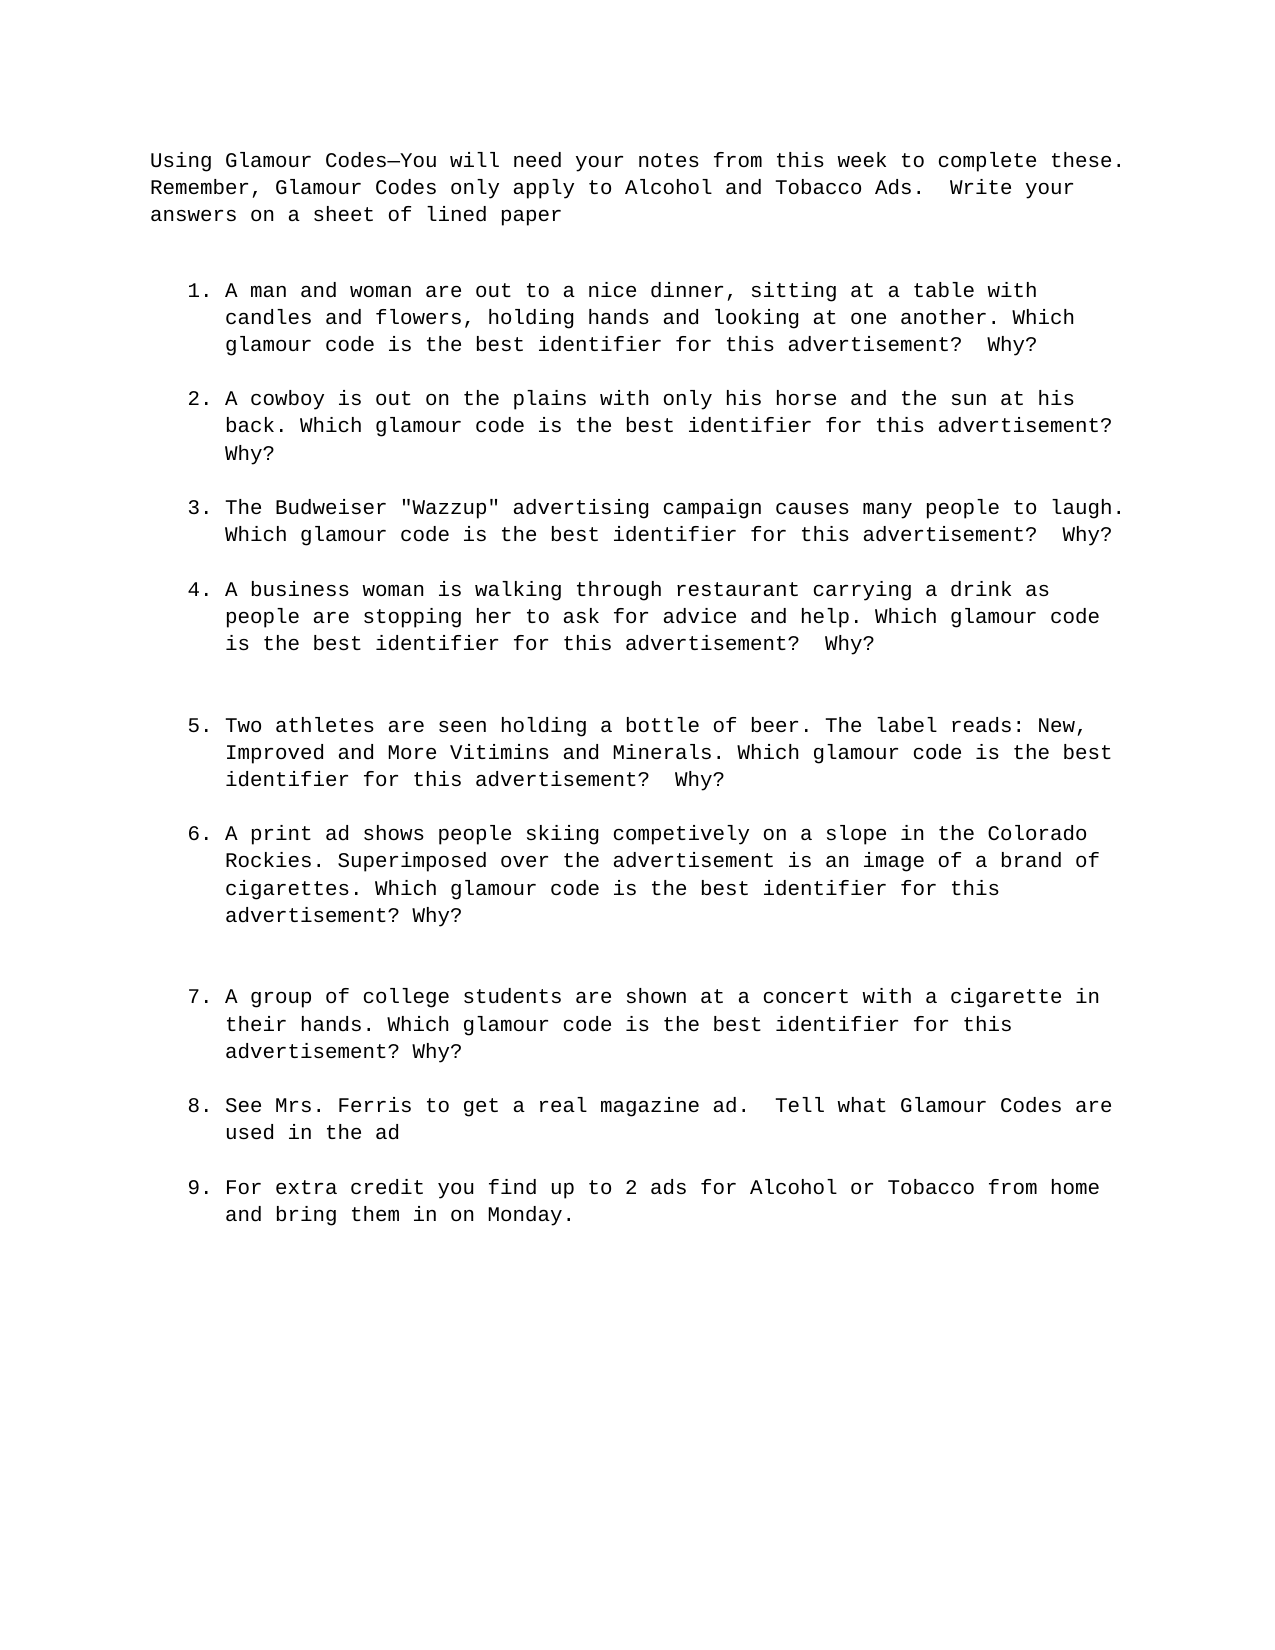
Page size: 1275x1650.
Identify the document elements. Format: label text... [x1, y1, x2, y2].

list For extra credit you find up to 2 ads for Alcohol or Tobacco from home and bring them in on Monday. [187, 1177, 1125, 1228]
list A group of college students are shown at a concert with a cigarette in their hands. Which glamour code is the best identifier for this advertisement? Why? [187, 986, 1125, 1064]
list Two athletes are seen holding a bottle of beer. The label reads: New, Improved and More Vitimins and Minerals. Which glamour code is the best identifier for this advertisement? Why? [187, 714, 1125, 793]
text Using Glamour Codes—You will need your notes from this week to complete these. Remember, Glamour Codes only apply to Alcohol and Tobacco Ads. Write your answers on a sheet of lined paper [150, 150, 1125, 228]
list The Budweiser "Wazzup" advertising campaign causes many people to laugh. Which glamour code is the best identifier for this advertisement? Why? [187, 497, 1125, 548]
list A man and woman are out to a nice dinner, sitting at a table with candles and flowers, holding hands and looking at one another. Which glamour code is the best identifier for this advertisement? Why? [187, 279, 1125, 358]
list A cowboy is out on the plains with only his horse and the sun at his back. Which glamour code is the best identifier for this advertisement? Why? [187, 388, 1125, 466]
list A business woman is walking through restaurant carrying a drink as people are stopping her to ask for advice and help. Which glamour code is the best identifier for this advertisement? Why? [187, 579, 1125, 657]
list A print ad shows people skiing competively on a slope in the Colorado Rockies. Superimposed over the advertisement is an image of a brand of cigarettes. Which glamour code is the best identifier for this advertisement? Why? [187, 823, 1125, 928]
list See Mrs. Ferris to get a real magazine ad. Tell what Glamour Codes are used in the ad [187, 1095, 1125, 1146]
